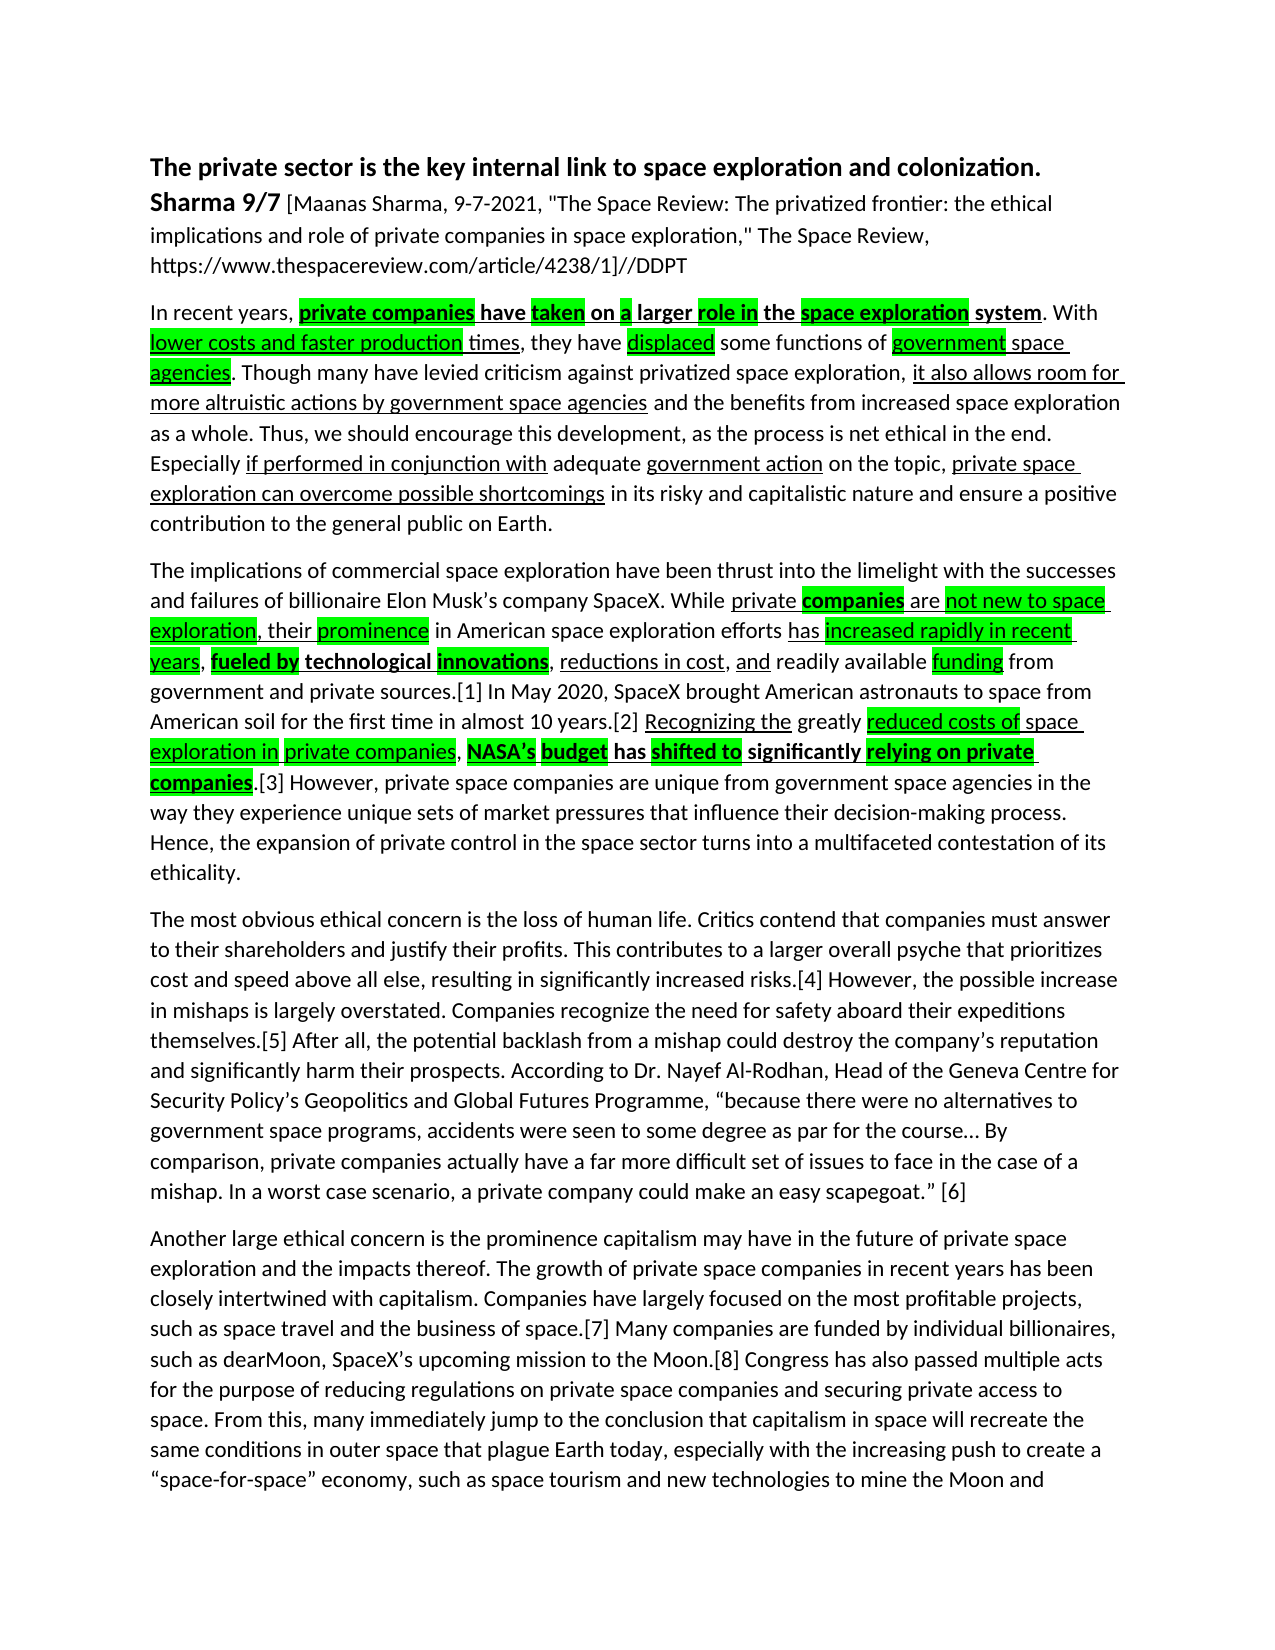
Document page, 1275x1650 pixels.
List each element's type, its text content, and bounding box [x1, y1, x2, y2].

text The implications of commercial space exploration have been thrust into the limelight with the successes and failures of billionaire Elon Musk’s company SpaceX. While private companies are not new to space exploration, their prominence in American space exploration efforts has increased rapidly in recent years, fueled by technological innovations, reductions in cost, and readily available funding from government and private sources.[1] In May 2020, SpaceX brought American astronauts to space from American soil for the first time in almost 10 years.[2] Recognizing the greatly reduced costs of space exploration in private companies, NASA’s budget has shifted to significantly relying on private companies.[3] However, private space companies are unique from government space agencies in the way they experience unique sets of market pressures that influence their decision-making process. Hence, the expansion of private control in the space sector turns into a multifaceted contestation of its ethicality. [150, 556, 1125, 886]
text In recent years, private companies have taken on a larger role in the space exploration system. With lower costs and faster production times, they have displaced some functions of government space agencies. Though many have levied criticism against privatized space exploration, it also allows room for more altruistic actions by government space agencies and the benefits from increased space exploration as a whole. Thus, we should encourage this development, as the process is net ethical in the end. Especially if performed in conjunction with adequate government action on the topic, private space exploration can overcome possible shortcomings in its risky and capitalistic nature and ensure a positive contribution to the general public on Earth. [150, 298, 1125, 537]
text The most obvious ethical concern is the loss of human life. Critics contend that companies must answer to their shareholders and justify their profits. This contributes to a larger overall psyche that prioritizes cost and speed above all else, resulting in significantly increased risks.[4] However, the possible increase in mishaps is largely overstated. Companies recognize the need for safety aboard their expeditions themselves.[5] After all, the potential backlash from a mishap could destroy the company’s reputation and significantly harm their prospects. According to Dr. Nayef Al-Rodhan, Head of the Geneva Centre for Security Policy’s Geopolitics and Global Futures Programme, “because there were no alternatives to government space programs, accidents were seen to some degree as par for the course… By comparison, private companies actually have a far more difficult set of issues to face in the case of a mishap. In a worst case scenario, a private company could make an easy scapegoat.” [6] [150, 905, 1125, 1205]
subtitle The private sector is the key internal link to space exploration and colonization. [150, 150, 1125, 183]
text Sharma 9/7 [Maanas Sharma, 9-7-2021, "The Space Review: The privatized frontier: the ethical implications and role of private companies in space exploration," The Space Review, https://www.thespacereview.com/article/4238/1]//DDPT [150, 186, 1125, 279]
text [150, 1224, 1125, 1494]
